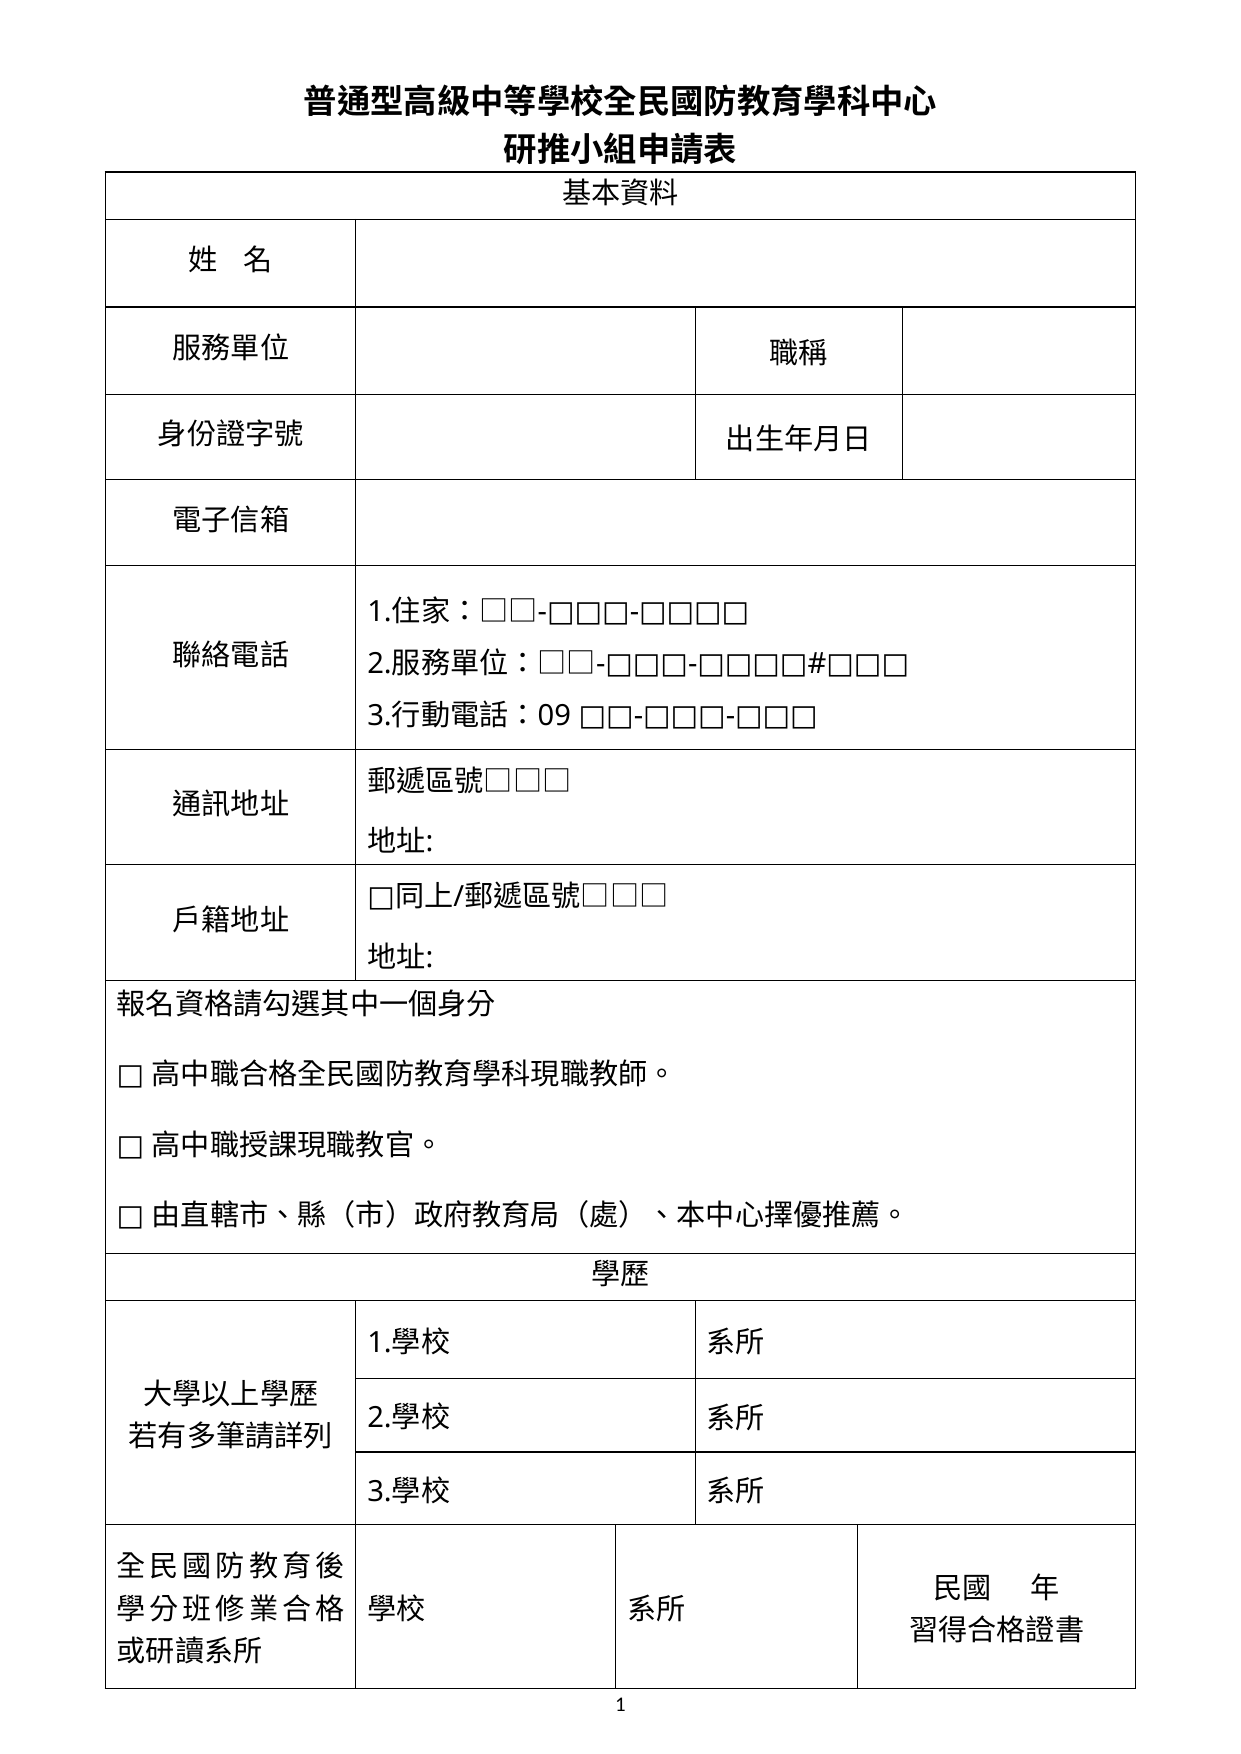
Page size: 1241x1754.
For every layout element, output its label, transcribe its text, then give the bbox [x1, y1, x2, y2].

table_cell 電子信箱 [106, 480, 355, 565]
table_cell 系所 [696, 1301, 1135, 1378]
table_cell 系所 [696, 1379, 1135, 1451]
table_cell 大學以上學歷 若有多筆請詳列 [106, 1301, 355, 1524]
table_cell 1.學校 [356, 1301, 695, 1378]
table_cell 報名資格請勾選其中一個身分 □ 高中職合格全民國防教育學科現職教師。 □ 高中職授課現職教官。 □ 由直轄市、縣（市）政府教育局（處）、本中心擇優推薦。 [106, 981, 1135, 1253]
table_cell 出生年月日 [696, 395, 902, 478]
table_cell 系所 [616, 1525, 857, 1687]
table_cell [903, 308, 1135, 394]
table_cell [356, 395, 695, 478]
text 研推小組申請表 [75, 123, 1165, 171]
table_cell 郵遞區號□□□ 地址: [356, 750, 1135, 864]
table_cell 全民國防教育後學分班修業合格或研讀系所 [106, 1525, 355, 1687]
table_cell 學校 [356, 1525, 615, 1687]
table_cell 系所 [696, 1453, 1135, 1524]
table_header 基本資料 [106, 173, 1135, 219]
table_cell 戶籍地址 [106, 865, 355, 980]
table_cell 通訊地址 [106, 750, 355, 864]
table_cell 聯絡電話 [106, 566, 355, 748]
table_cell 姓 名 [106, 220, 355, 306]
table_cell 學歷 [106, 1254, 1135, 1300]
table_cell 民國 年 習得合格證書 [858, 1525, 1135, 1687]
table_cell □同上/郵遞區號□□□ 地址: [356, 865, 1135, 980]
text 普通型高級中等學校全民國防教育學科中心 [75, 75, 1165, 123]
table_cell [903, 395, 1135, 478]
table_cell 2.學校 [356, 1379, 695, 1451]
table_cell [356, 308, 695, 394]
table_cell 1.住家：□□-□□□-□□□□ 2.服務單位：□□-□□□-□□□□#□□□ 3.行動電話：09 □□-□□□-□□□ [356, 566, 1135, 748]
table_cell 身份證字號 [106, 395, 355, 478]
table_cell 職稱 [696, 308, 902, 394]
table_cell 服務單位 [106, 308, 355, 394]
table_cell [356, 480, 1135, 565]
table_cell [356, 220, 1135, 306]
table_cell 3.學校 [356, 1453, 695, 1524]
